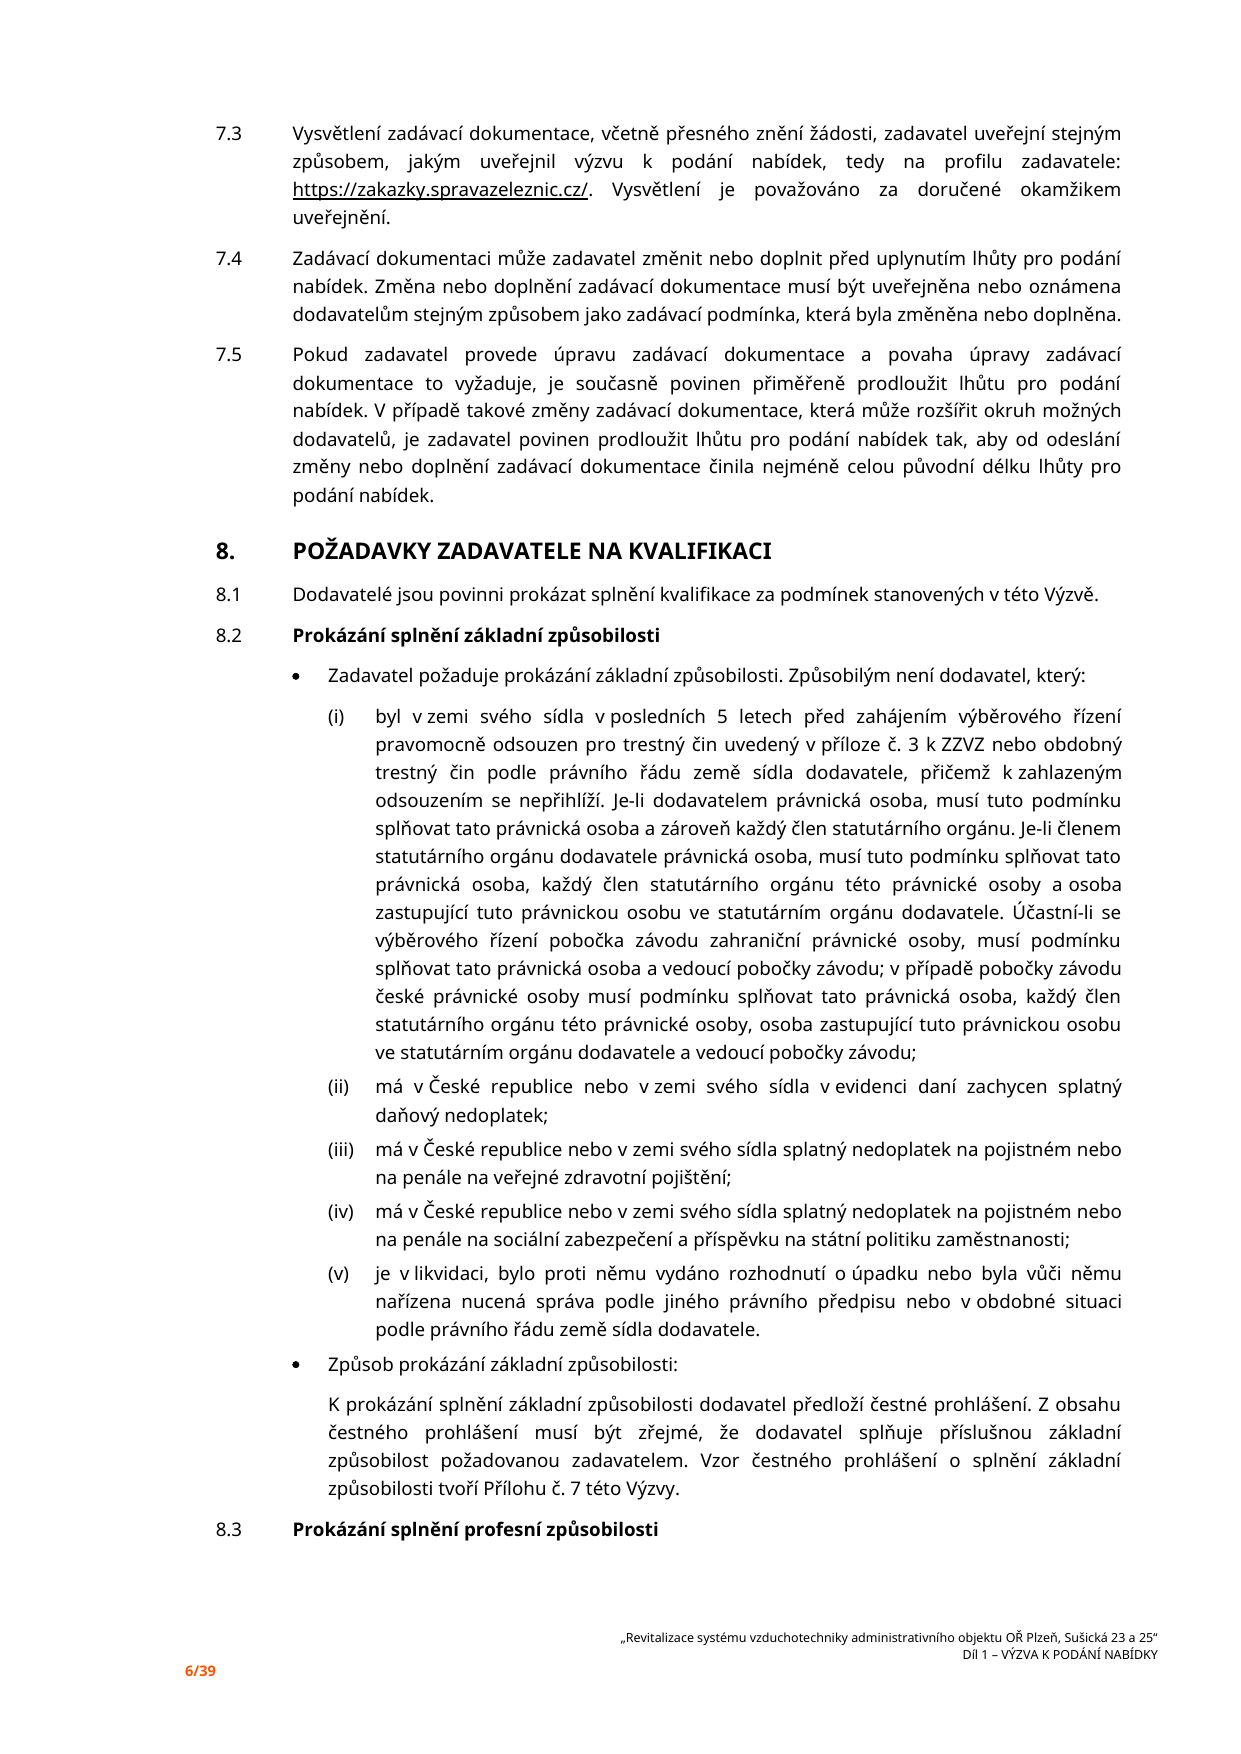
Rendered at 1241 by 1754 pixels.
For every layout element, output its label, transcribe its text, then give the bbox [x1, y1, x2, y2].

text má v České republice nebo v zemi svého sídla splatný nedoplatek na pojistném nebo na penále na sociální zabezpečení a příspěvku na státní politiku zaměstnanosti; [328, 1198, 1122, 1252]
text byl v zemi svého sídla v posledních 5 letech před zahájením výběrového řízení pravomocně odsouzen pro trestný čin uvedený v příloze č. 3 k ZZVZ nebo obdobný trestný čin podle právního řádu země sídla dodavatele, přičemž k zahlazeným odsouzením se nepřihlíží. Je-li dodavatelem právnická osoba, musí tuto podmínku splňovat tato právnická osoba a zároveň každý člen statutárního orgánu. Je-li členem statutárního orgánu dodavatele právnická osoba, musí tuto podmínku splňovat tato právnická osoba, každý člen statutárního orgánu této právnické osoby a osoba zastupující tuto právnickou osobu ve statutárním orgánu dodavatele. Účastní-li se výběrového řízení pobočka závodu zahraniční právnické osoby, musí podmínku splňovat tato právnická osoba a vedoucí pobočky závodu; v případě pobočky závodu české právnické osoby musí podmínku splňovat tato právnická osoba, každý člen statutárního orgánu této právnické osoby, osoba zastupující tuto právnickou osobu ve statutárním orgánu dodavatele a vedoucí pobočky závodu; [328, 703, 1122, 1065]
text POŽADAVKY ZADAVATELE NA KVALIFIKACI [216, 535, 1122, 566]
text Způsob prokázání základní způsobilosti: [292, 1351, 1122, 1377]
text Vysvětlení zadávací dokumentace, včetně přesného znění žádosti, zadavatel uveřejní stejným způsobem, jakým uveřejnil výzvu k podání nabídek, tedy na profilu zadavatele: https://zakazky.spravazeleznic.cz/. Vysvětlení je považováno za doručené okamžikem uveřejnění. [216, 121, 1122, 230]
text Prokázání splnění profesní způsobilosti [216, 1516, 1122, 1542]
text Zadávací dokumentaci může zadavatel změnit nebo doplnit před uplynutím lhůty pro podání nabídek. Změna nebo doplnění zadávací dokumentace musí být uveřejněna nebo oznámena dodavatelům stejným způsobem jako zadávací podmínka, která byla změněna nebo doplněna. [216, 245, 1122, 327]
text K prokázání splnění základní způsobilosti dodavatel předloží čestné prohlášení. Z obsahu čestného prohlášení musí být zřejmé, že dodavatel splňuje příslušnou základní způsobilost požadovanou zadavatelem. Vzor čestného prohlášení o splnění základní způsobilosti tvoří Přílohu č. 7 této Výzvy. [328, 1392, 1122, 1501]
text je v likvidaci, bylo proti němu vydáno rozhodnutí o úpadku nebo byla vůči němu nařízena nucená správa podle jiného právního předpisu nebo v obdobné situaci podle právního řádu země sídla dodavatele. [328, 1261, 1122, 1342]
text má v České republice nebo v zemi svého sídla splatný nedoplatek na pojistném nebo na penále na veřejné zdravotní pojištění; [328, 1136, 1122, 1190]
text Dodavatelé jsou povinni prokázat splnění kvalifikace za podmínek stanovených v této Výzvě. [216, 582, 1122, 607]
text Zadavatel požaduje prokázání základní způsobilosti. Způsobilým není dodavatel, který: [292, 663, 1122, 688]
text Pokud zadavatel provede úpravu zadávací dokumentace a povaha úpravy zadávací dokumentace to vyžaduje, je současně povinen přiměřeně prodloužit lhůtu pro podání nabídek. V případě takové změny zadávací dokumentace, která může rozšířit okruh možných dodavatelů, je zadavatel povinen prodloužit lhůtu pro podání nabídek tak, aby od odeslání změny nebo doplnění zadávací dokumentace činila nejméně celou původní délku lhůty pro podání nabídek. [216, 342, 1122, 507]
text má v České republice nebo v zemi svého sídla v evidenci daní zachycen splatný daňový nedoplatek; [328, 1074, 1122, 1127]
text Prokázání splnění základní způsobilosti [216, 622, 1122, 648]
